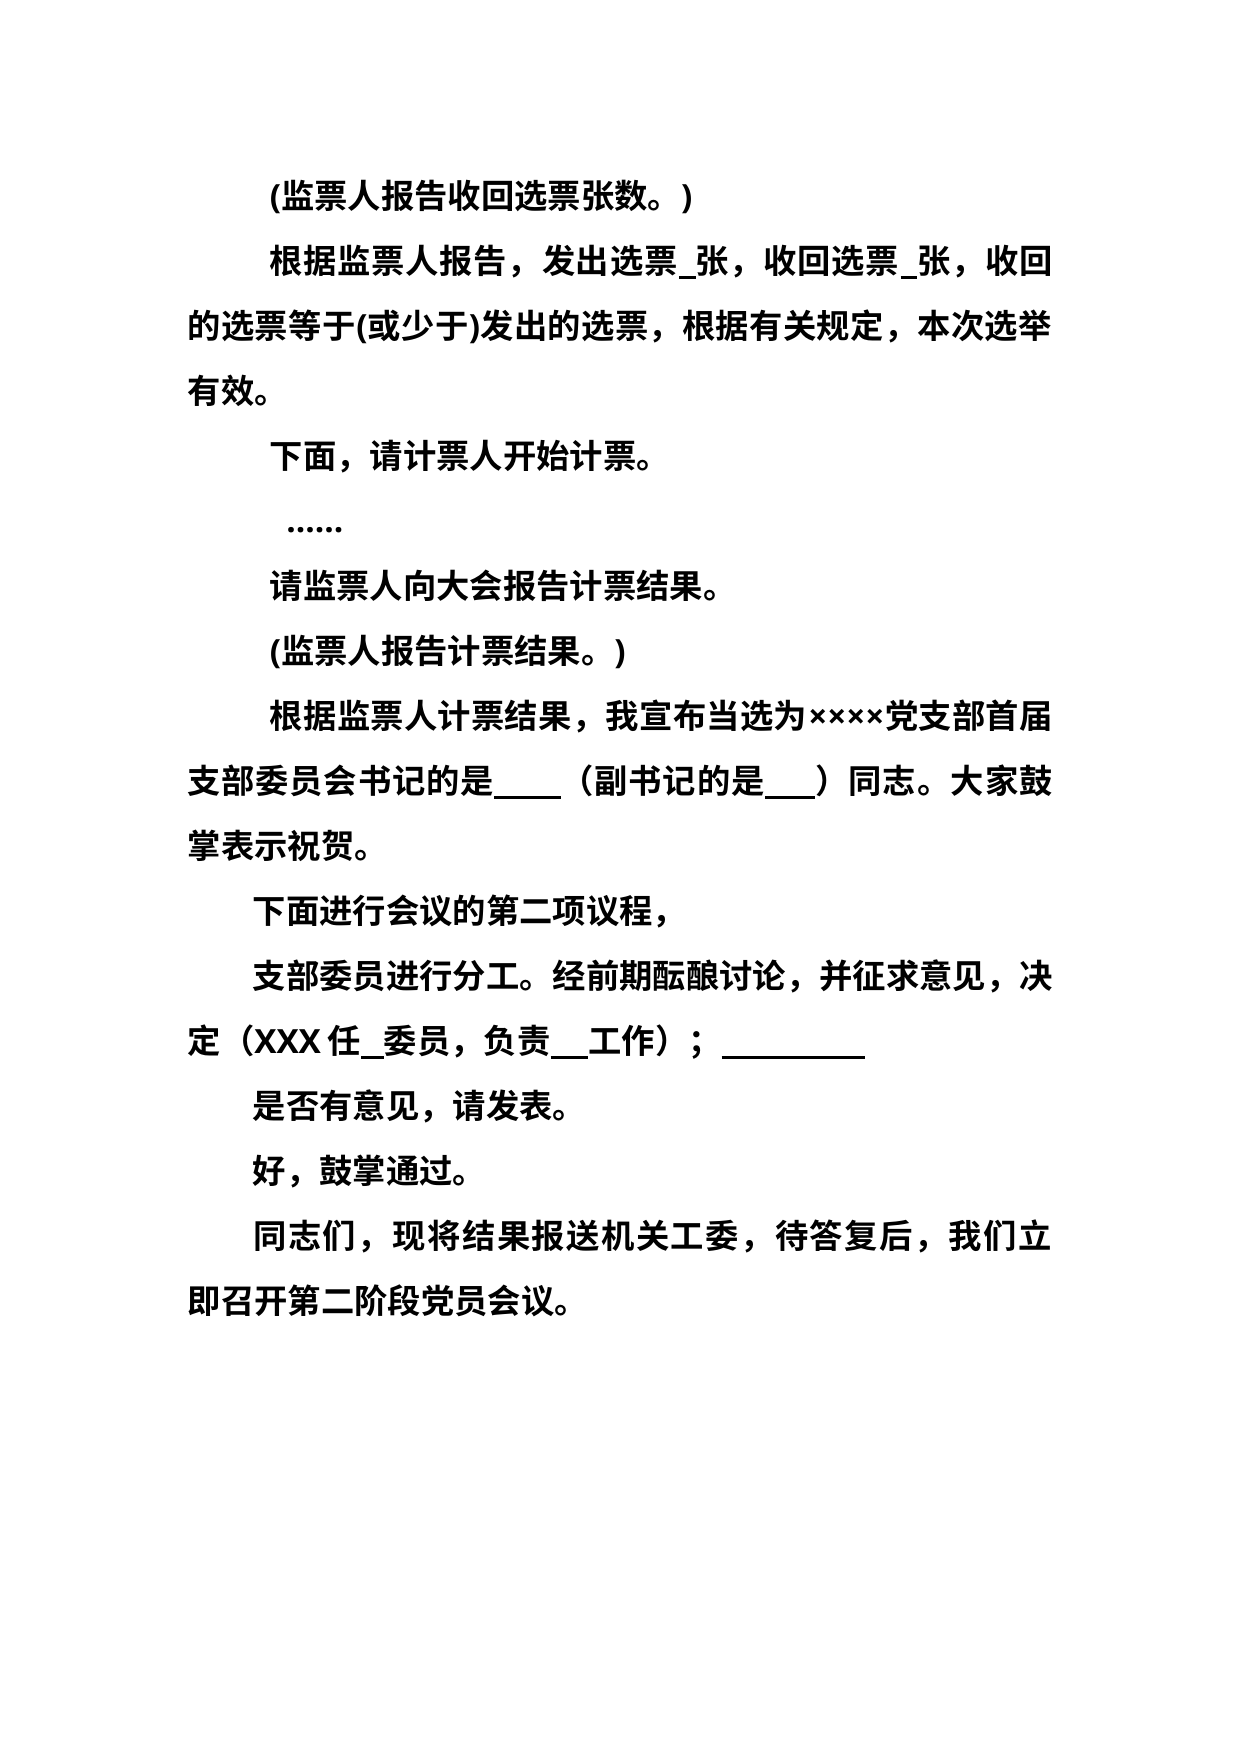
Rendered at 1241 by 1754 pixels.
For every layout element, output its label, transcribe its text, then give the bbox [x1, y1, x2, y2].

text 下面，请计票人开始计票。 [187, 422, 1053, 487]
text …… [187, 487, 1053, 552]
text 支部委员进行分工。经前期酝酿讨论，并征求意见，决定（XXX任 委员，负责 工作）； [187, 942, 1053, 1072]
text 根据监票人报告，发出选票 张，收回选票 张，收回的选票等于(或少于)发出的选票，根据有关规定，本次选举有效。 [187, 227, 1053, 422]
text 请监票人向大会报告计票结果。 [187, 552, 1053, 617]
text (监票人报告计票结果。) [187, 617, 1053, 682]
text (监票人报告收回选票张数。) [187, 162, 1053, 227]
text 是否有意见，请发表。 [187, 1072, 1053, 1137]
text 好，鼓掌通过。 [187, 1137, 1053, 1202]
text 同志们，现将结果报送机关工委，待答复后，我们立即召开第二阶段党员会议。 [187, 1202, 1053, 1332]
text 下面进行会议的第二项议程， [187, 877, 1053, 942]
text 根据监票人计票结果，我宣布当选为××××党支部首届支部委员会书记的是 （副书记的是 ）同志。大家鼓掌表示祝贺。 [187, 682, 1053, 877]
